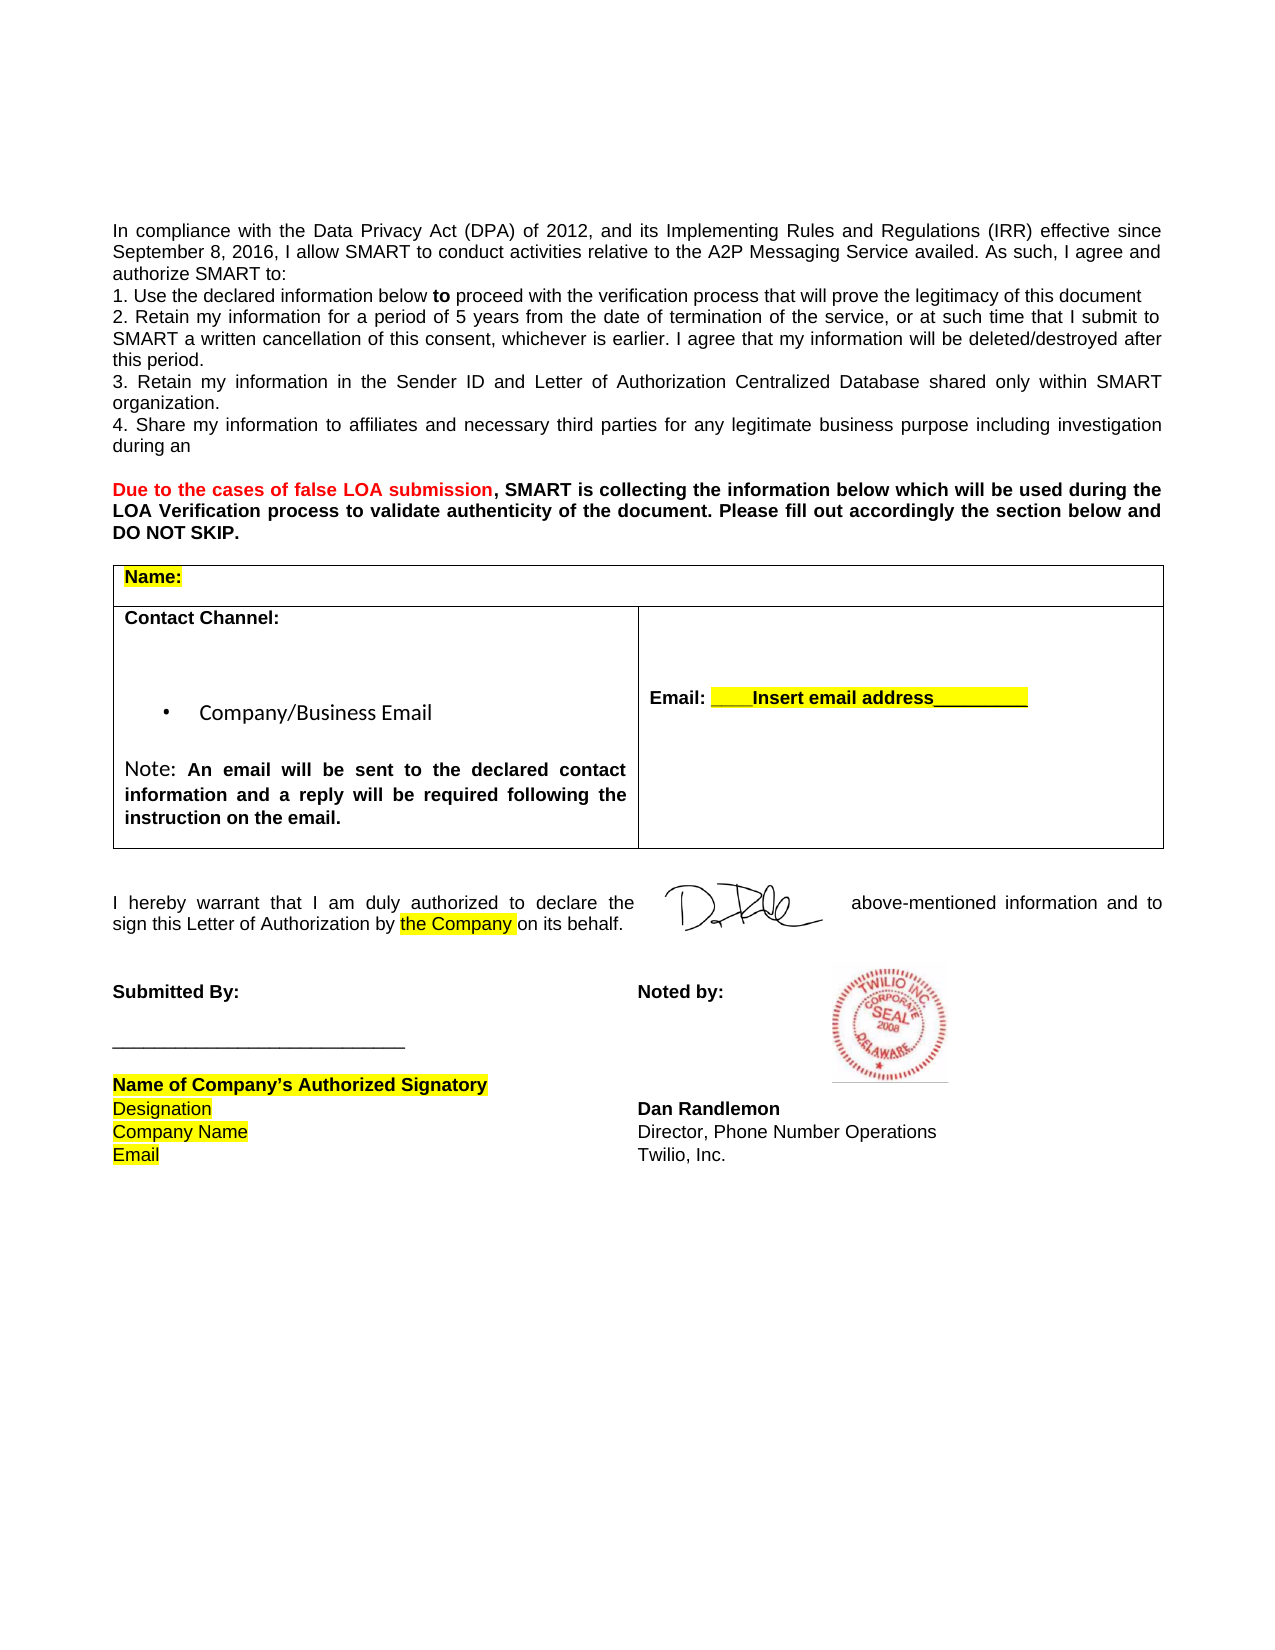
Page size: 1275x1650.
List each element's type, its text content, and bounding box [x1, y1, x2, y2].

text 2. Retain my information for a period of 5 years from the date of termination of the service, or at such time that I submit to SMART a written cancellation of this consent, whichever is earlier. I agree that my information will be deleted/destroyed after this period. [112, 306, 1162, 371]
text I hereby warrant that I am duly authorized to declare the above-mentioned information and to sign this Letter of Authorization by the Company on its behalf. [833, 892, 1162, 935]
text 3. Retain my information in the Sender ID and Letter of Authorization Centralized Database shared only within SMART organization. [112, 371, 1162, 414]
text Company Name Director, Phone Number Operations [248, 1121, 1162, 1142]
picture [832, 1003, 949, 1028]
picture [832, 961, 949, 981]
text ____________________________ [112, 1028, 1162, 1049]
text I hereby warrant that I am duly authorized to declare the above-mentioned information and to sign this Letter of Authorization by the Company on its behalf. [112, 892, 653, 935]
text 1. Use the declared information below to proceed with the verification process that will prove the legitimacy of this document [112, 284, 1162, 306]
table_cell Email: ____Insert email address_________ [639, 607, 1163, 847]
text Designation Dan Randlemon [112, 1097, 1162, 1119]
picture [832, 1049, 949, 1074]
table_cell Contact Channel: Company/Business Email Note: An email will be sent to the declared contact information and a reply will be required following the instruction on the email. [114, 607, 638, 847]
text Submitted By: Noted by: [112, 981, 1162, 1003]
text Email Twilio, Inc. [159, 1144, 1162, 1165]
text Due to the cases of false LOA submission, SMART is collecting the information below which will be used during the LOA Verification process to validate authenticity of the document. Please fill out accordingly the section below and DO NOT SKIP. [112, 478, 1162, 543]
table_header Name: [114, 566, 1163, 606]
text In compliance with the Data Privacy Act (DPA) of 2012, and its Implementing Rules and Regulations (IRR) effective since September 8, 2016, I allow SMART to conduct activities relative to the A2P Messaging Service availed. As such, I agree and authorize SMART to: [112, 220, 1162, 284]
text Name of Company’s Authorized Signatory [488, 1074, 1162, 1096]
text 4. Share my information to affiliates and necessary third parties for any legitimate business purpose including investigation during an [112, 414, 1162, 457]
picture [653, 877, 833, 936]
